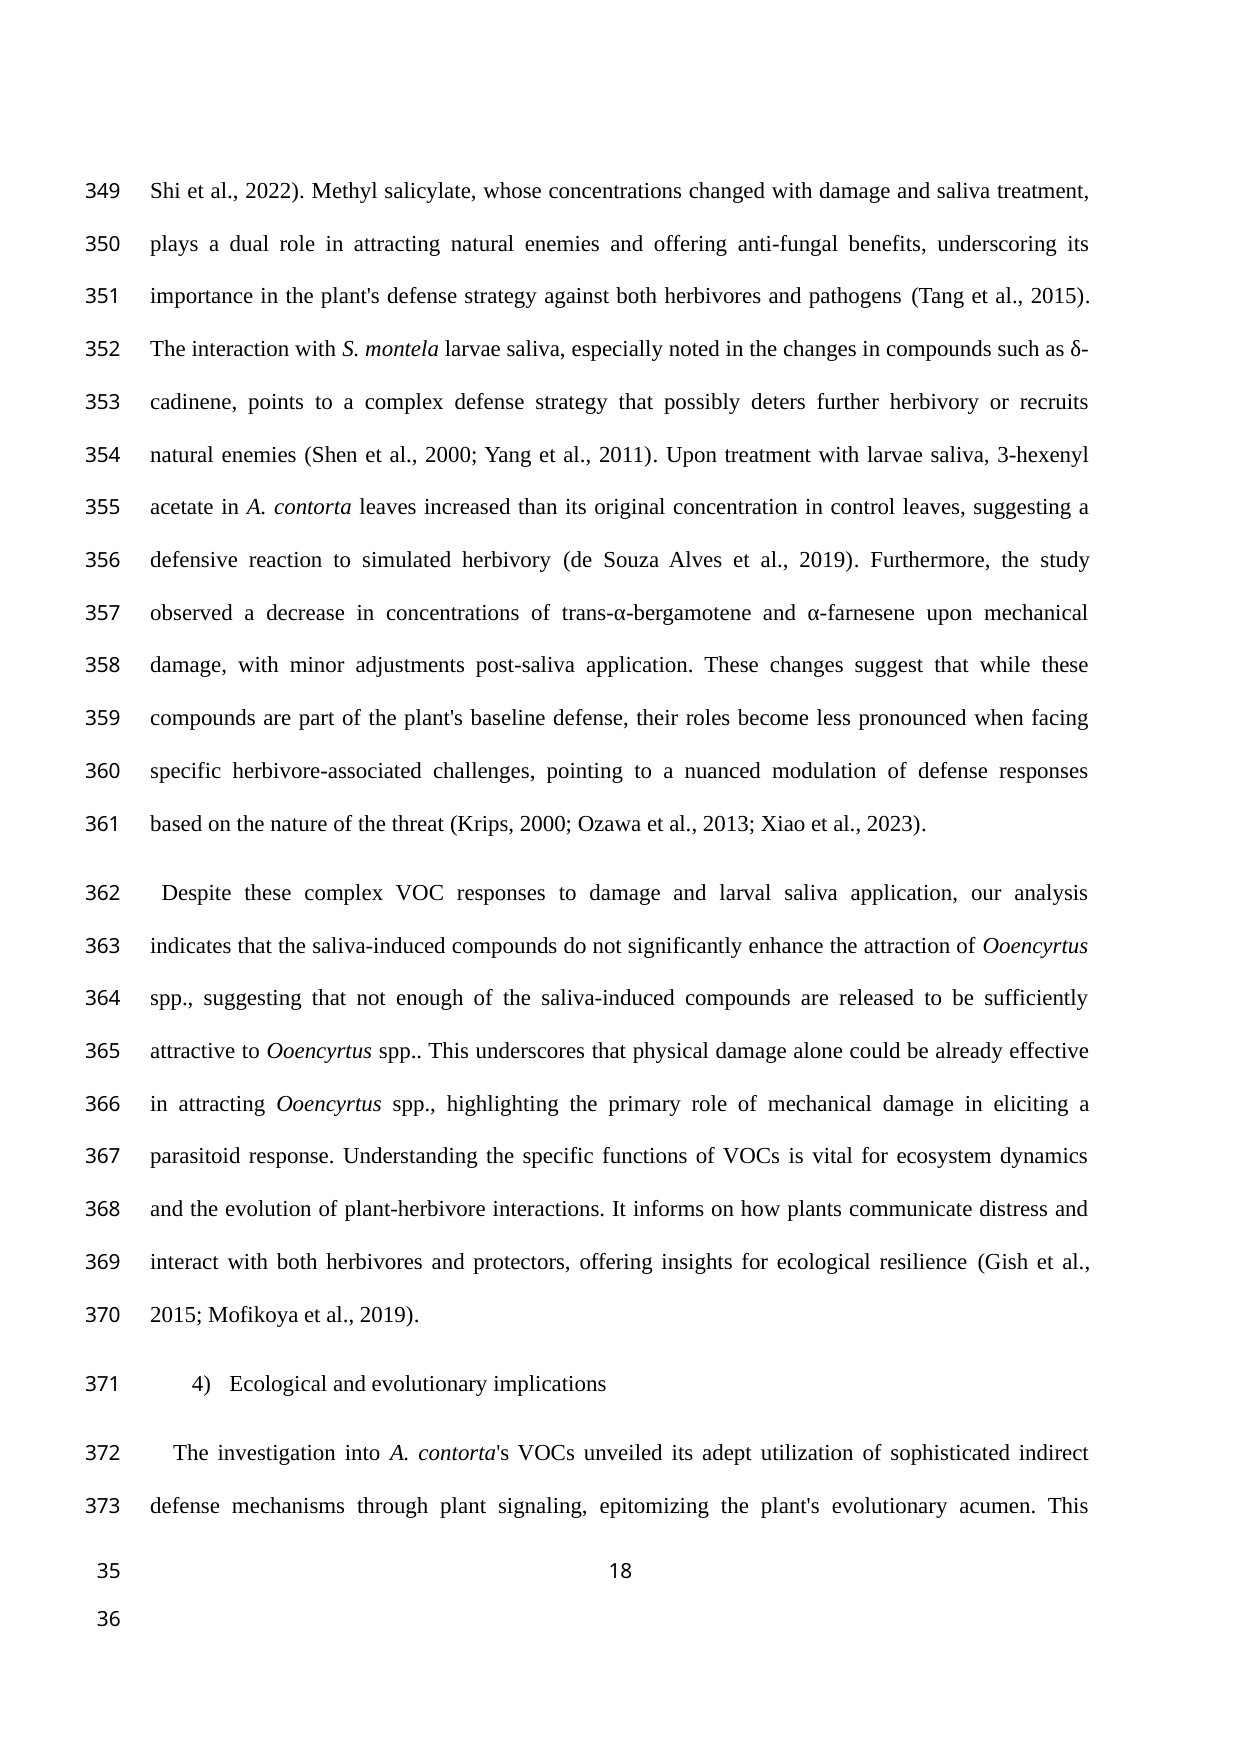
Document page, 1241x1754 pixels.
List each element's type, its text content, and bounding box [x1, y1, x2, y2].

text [150, 177, 1090, 836]
list Ecological and evolutionary implications [192, 1370, 1090, 1396]
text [150, 1439, 1090, 1518]
text Despite these complex VOC responses to damage and larval saliva application, our analysis indicates that the saliva-induced compounds do not significantly enhance the attraction of Ooencyrtus spp., suggesting that not enough of the saliva-induced compounds are released to be sufficiently attractive to Ooencyrtus spp.. This underscores that physical damage alone could be already effective in attracting Ooencyrtus spp., highlighting the primary role of mechanical damage in eliciting a parasitoid response. Understanding the specific functions of VOCs is vital for ecosystem dynamics and the evolution of plant-herbivore interactions. It informs on how plants communicate distress and interact with both herbivores and protectors, offering insights for ecological resilience (Gish et al., 2015; Mofikoya et al., 2019). [150, 879, 1090, 1327]
